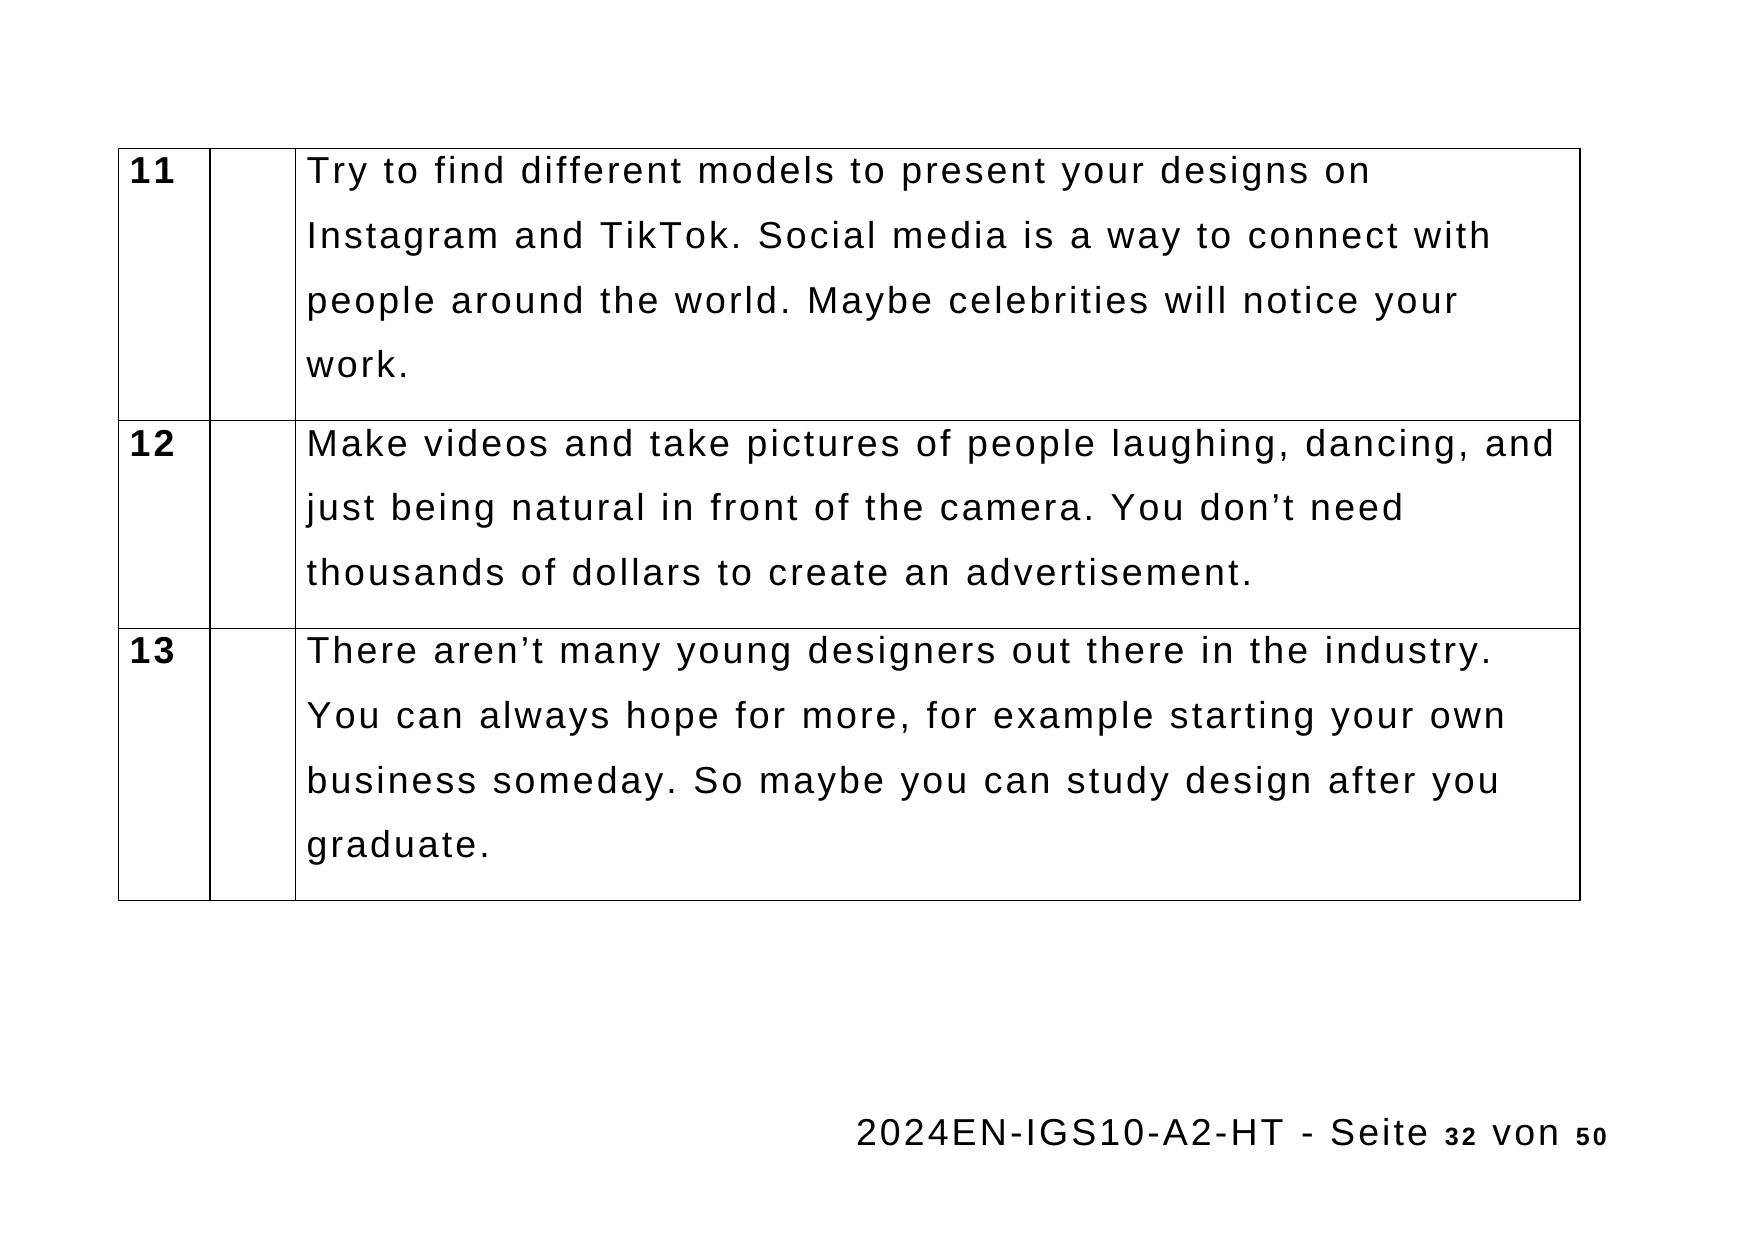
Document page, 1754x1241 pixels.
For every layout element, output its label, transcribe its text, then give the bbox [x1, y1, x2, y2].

table_cell Make videos and take pictures of people laughing, dancing, and just being natural in front of the camera. You don’t need thousands of dollars to create an advertisement. [296, 421, 1579, 627]
table_cell [211, 629, 295, 900]
table_cell 13 [119, 629, 209, 900]
table_cell [211, 421, 295, 627]
table_cell [211, 149, 295, 420]
table_cell 11 [119, 149, 209, 420]
table_cell Try to find different models to present your designs on Instagram and TikTok. Social media is a way to connect with people around the world. Maybe celebrities will notice your work. [296, 149, 1579, 420]
table_cell There aren’t many young designers out there in the industry. You can always hope for more, for example starting your own business someday. So maybe you can study design after you graduate. [296, 629, 1579, 900]
table_cell 12 [119, 421, 209, 627]
